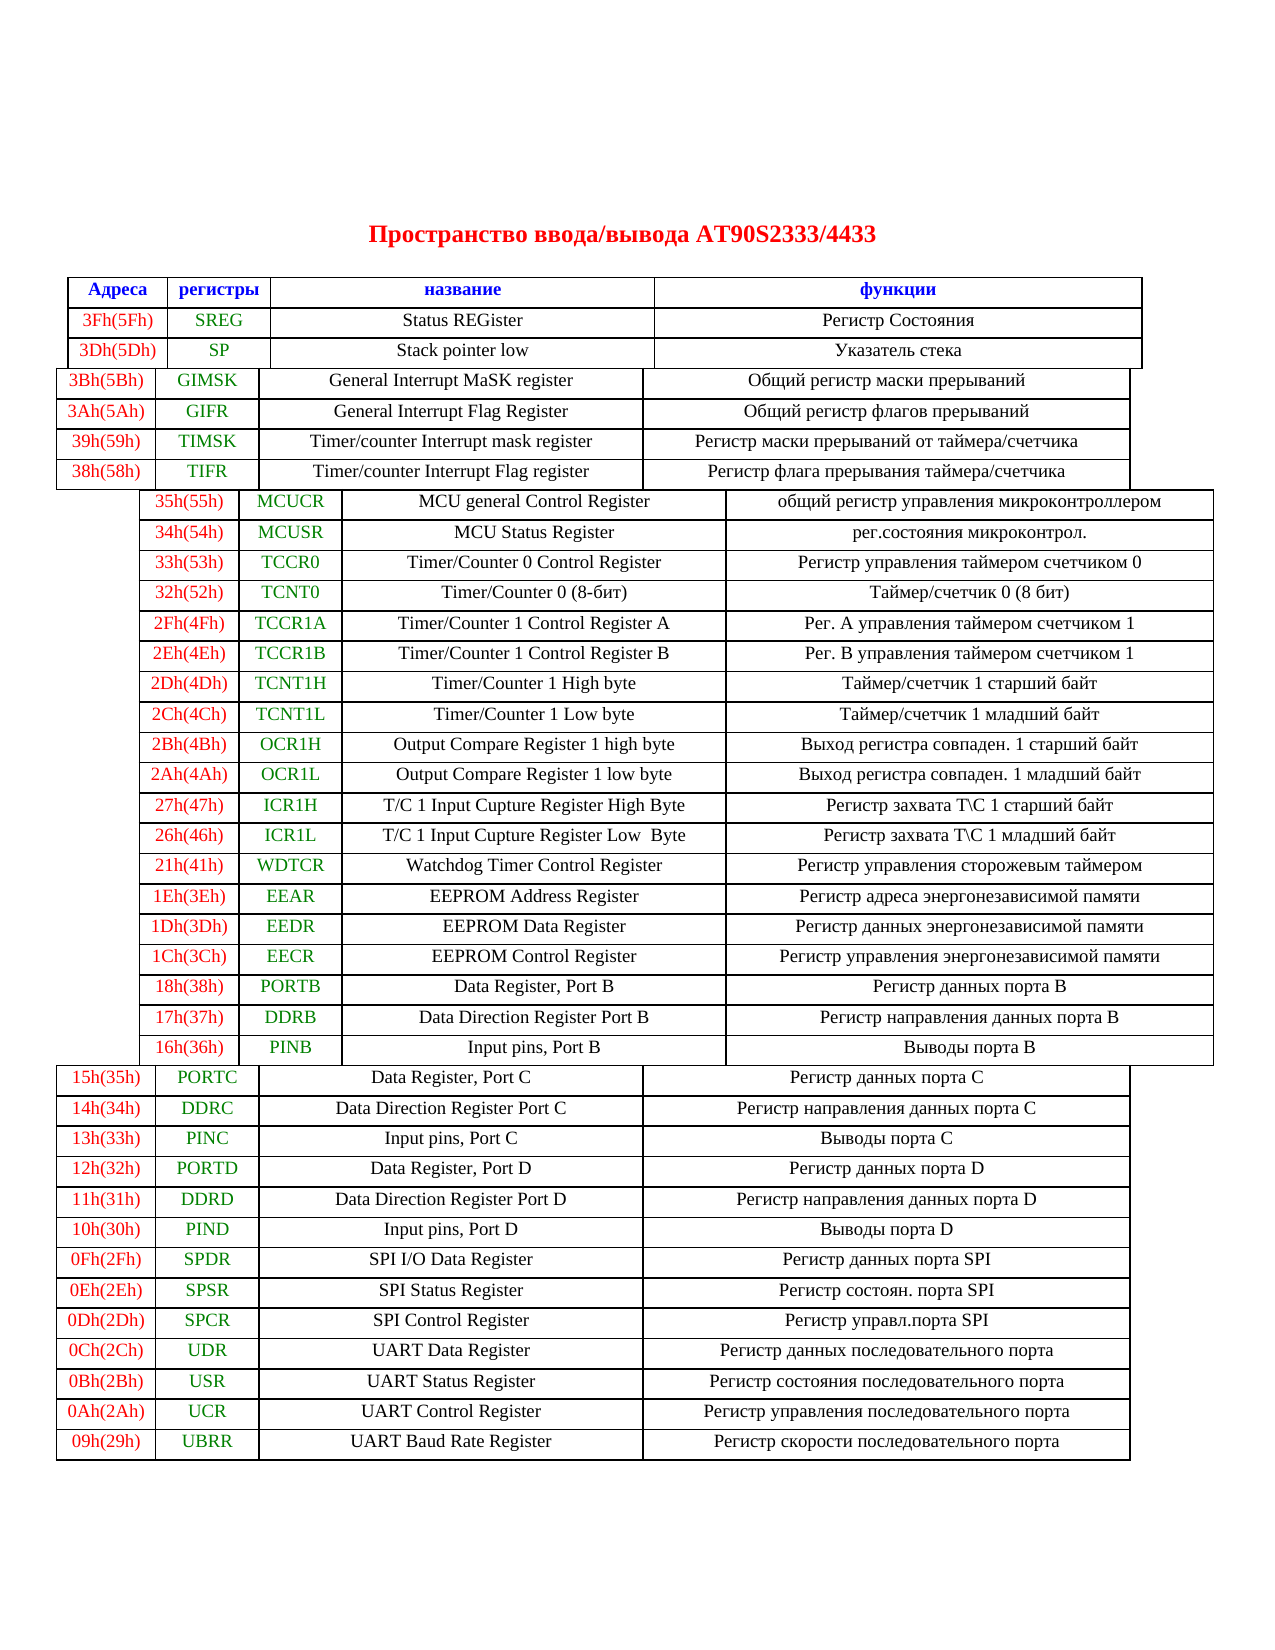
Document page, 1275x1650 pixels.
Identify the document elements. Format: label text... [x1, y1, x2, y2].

table_cell 0Fh(2Fh) [57, 1248, 155, 1277]
table_cell MCUSR [240, 521, 341, 549]
table_cell Регистр направления данных порта С [644, 1097, 1129, 1125]
table_cell GIFR [156, 400, 258, 428]
table_cell Выход регистра совпаден. 1 младший байт [727, 763, 1213, 792]
table_cell OCR1L [240, 763, 341, 792]
table_cell WDTCR [240, 854, 341, 883]
table_cell SREG [168, 309, 270, 337]
table_cell Рег. B управления таймером счетчиком 1 [727, 642, 1213, 671]
table_cell 09h(29h) [57, 1430, 155, 1459]
table_cell MCUCR [240, 491, 341, 519]
table_cell 2Eh(4Eh) [140, 642, 238, 671]
text Пространство ввода/вывода AT90S2333/4433 [18, 219, 1222, 248]
table_cell Регистр состоян. порта SPI [644, 1279, 1129, 1307]
table_cell 0Eh(2Eh) [57, 1279, 155, 1307]
table_cell Timer/Counter 0 Control Register [343, 551, 725, 580]
table_cell Регистр данных порта B [727, 976, 1213, 1004]
table_cell PORTB [240, 976, 341, 1004]
table_cell 34h(54h) [140, 521, 238, 549]
table_cell UART Status Register [260, 1370, 642, 1398]
table_cell SPI Control Register [260, 1309, 642, 1338]
table_cell 33h(53h) [140, 551, 238, 580]
table_cell Регистр Состояния [655, 309, 1141, 337]
table_cell Timer/counter Interrupt Flag register [260, 460, 642, 489]
table_cell 18h(38h) [140, 976, 238, 1004]
table_cell Регистр направления данных порта D [644, 1188, 1129, 1216]
table_cell Регистр адреса энергонезависимой памяти [727, 885, 1213, 913]
table_cell TCCR1B [240, 642, 341, 671]
table_cell Выводы порта B [727, 1036, 1213, 1065]
table_header название [271, 278, 654, 307]
table_cell PINB [240, 1036, 341, 1065]
table_cell ICR1L [240, 824, 341, 853]
table_cell 2Dh(4Dh) [140, 672, 238, 701]
table_cell Data Direction Register Port С [260, 1097, 642, 1125]
table_cell Выводы порта D [644, 1218, 1129, 1247]
table_cell Регистр захвата Т\С 1 младший байт [727, 824, 1213, 853]
table_cell 35h(55h) [140, 491, 238, 519]
table_cell Таймер/счетчик 1 младший байт [727, 703, 1213, 731]
table_cell Регистр данных последовательного порта [644, 1339, 1129, 1368]
table_cell Data Direction Register Port B [343, 1006, 725, 1034]
table_cell 3Dh(5Dh) [69, 339, 167, 368]
table_cell PINС [156, 1127, 258, 1156]
table_cell Регистр управления таймером счетчиком 0 [727, 551, 1213, 580]
table_cell Таймер/счетчик 0 (8 бит) [727, 581, 1213, 610]
table_cell PORTD [156, 1157, 258, 1186]
table_cell Таймер/счетчик 1 старший байт [727, 672, 1213, 701]
table_cell Status REGister [271, 309, 654, 337]
table_cell Data Register, Port С [260, 1066, 642, 1095]
table_cell Data Register, Port B [343, 976, 725, 1004]
table_cell 0Ah(2Ah) [57, 1400, 155, 1428]
table_cell 1Ch(3Ch) [140, 945, 238, 974]
table_cell 3Ah(5Ah) [57, 400, 155, 428]
table_cell UART Baud Rate Register [260, 1430, 642, 1459]
table_cell GIMSK [156, 369, 258, 398]
table_cell Output Compare Register 1 low byte [343, 763, 725, 792]
table_cell Регистр скорости последовательного порта [644, 1430, 1129, 1459]
table_cell Timer/Counter 0 (8-бит) [343, 581, 725, 610]
table_cell TIMSK [156, 430, 258, 458]
table_cell 1Eh(3Eh) [140, 885, 238, 913]
table_cell 13h(33h) [57, 1127, 155, 1156]
table_cell Регистр управления сторожевым таймером [727, 854, 1213, 883]
table_cell TCCR0 [240, 551, 341, 580]
table_cell 10h(30h) [57, 1218, 155, 1247]
table_cell SPDR [156, 1248, 258, 1277]
table_cell PIND [156, 1218, 258, 1247]
table_cell Timer/Counter 1 Control Register A [343, 612, 725, 640]
table_cell SPSR [156, 1279, 258, 1307]
table_cell Input pins, Port D [260, 1218, 642, 1247]
table_cell T/C 1 Input Cupture Register Low Byte [343, 824, 725, 853]
table_cell Выводы порта С [644, 1127, 1129, 1156]
table_cell SPCR [156, 1309, 258, 1338]
table_cell 0Ch(2Ch) [57, 1339, 155, 1368]
table_cell TIFR [156, 460, 258, 489]
table_cell Регистр данных порта С [644, 1066, 1129, 1095]
table_cell Регистр маски прерываний от таймера/счетчика [644, 430, 1129, 458]
table_cell 3Fh(5Fh) [69, 309, 167, 337]
table_cell UART Data Register [260, 1339, 642, 1368]
table_cell TCNT0 [240, 581, 341, 610]
table_cell EEPROM Control Register [343, 945, 725, 974]
table_cell рег.состояния микроконтрол. [727, 521, 1213, 549]
table_cell 3Bh(5Bh) [57, 369, 155, 398]
table_cell UART Control Register [260, 1400, 642, 1428]
table_cell Рег. A управления таймером счетчиком 1 [727, 612, 1213, 640]
table_cell Регистр данных порта D [644, 1157, 1129, 1186]
table_cell 2Ch(4Ch) [140, 703, 238, 731]
table_cell OCR1H [240, 733, 341, 762]
table_cell 16h(36h) [140, 1036, 238, 1065]
table_cell UDR [156, 1339, 258, 1368]
table_header Адреса [69, 278, 167, 307]
table_cell 38h(58h) [57, 460, 155, 489]
table_cell 2Fh(4Fh) [140, 612, 238, 640]
table_cell 27h(47h) [140, 794, 238, 822]
table_cell Регистр управления энергонезависимой памяти [727, 945, 1213, 974]
table_cell EEDR [240, 915, 341, 943]
table_cell Timer/Counter 1 High byte [343, 672, 725, 701]
table_cell DDRB [240, 1006, 341, 1034]
table_cell EEAR [240, 885, 341, 913]
table_cell общий регистр управления микроконтроллером [727, 491, 1213, 519]
table_cell Output Compare Register 1 high byte [343, 733, 725, 762]
table_cell Timer/Counter 1 Control Register B [343, 642, 725, 671]
table_cell Timer/Counter 1 Low byte [343, 703, 725, 731]
table_cell TCNT1H [240, 672, 341, 701]
table_cell 21h(41h) [140, 854, 238, 883]
table_cell EEPROM Data Register [343, 915, 725, 943]
table_cell Data Direction Register Port D [260, 1188, 642, 1216]
table_cell Указатель стека [655, 339, 1141, 368]
table_cell SPI I/O Data Register [260, 1248, 642, 1277]
table_cell Регистр флага прерывания таймера/счетчика [644, 460, 1129, 489]
table_cell Регистр данных энергонезависимой памяти [727, 915, 1213, 943]
table_cell 14h(34h) [57, 1097, 155, 1125]
table_cell 15h(35h) [57, 1066, 155, 1095]
table_cell Watchdog Timer Control Register [343, 854, 725, 883]
table_cell MCU general Control Register [343, 491, 725, 519]
table_cell EEPROM Address Register [343, 885, 725, 913]
table_cell SP [168, 339, 270, 368]
table_cell 17h(37h) [140, 1006, 238, 1034]
table_cell PORTС [156, 1066, 258, 1095]
table_cell 26h(46h) [140, 824, 238, 853]
table_cell 2Ah(4Ah) [140, 763, 238, 792]
table_cell T/C 1 Input Cupture Register High Byte [343, 794, 725, 822]
table_cell ICR1H [240, 794, 341, 822]
table_cell Общий регистр маски прерываний [644, 369, 1129, 398]
table_cell Data Register, Port D [260, 1157, 642, 1186]
table_cell SPI Status Register [260, 1279, 642, 1307]
table_cell Регистр управления последовательного порта [644, 1400, 1129, 1428]
table_cell Выход регистра совпаден. 1 старший байт [727, 733, 1213, 762]
table_cell 11h(31h) [57, 1188, 155, 1216]
table_cell Общий регистр флагов прерываний [644, 400, 1129, 428]
table_cell General Interrupt Flag Register [260, 400, 642, 428]
table_cell Input pins, Port С [260, 1127, 642, 1156]
table_cell UBRR [156, 1430, 258, 1459]
table_cell 0Dh(2Dh) [57, 1309, 155, 1338]
table_cell 12h(32h) [57, 1157, 155, 1186]
table_header функции [655, 278, 1141, 307]
table_cell TCNT1L [240, 703, 341, 731]
table_cell 1Dh(3Dh) [140, 915, 238, 943]
table_cell Регистр управл.порта SPI [644, 1309, 1129, 1338]
table_cell Stack pointer low [271, 339, 654, 368]
table_cell Регистр состояния последовательного порта [644, 1370, 1129, 1398]
table_cell Регистр направления данных порта B [727, 1006, 1213, 1034]
table_cell 39h(59h) [57, 430, 155, 458]
table_cell General Interrupt MaSK register [260, 369, 642, 398]
table_cell TCCR1A [240, 612, 341, 640]
table_cell 0Bh(2Bh) [57, 1370, 155, 1398]
table_cell DDRС [156, 1097, 258, 1125]
table_cell MCU Status Register [343, 521, 725, 549]
table_cell Timer/counter Interrupt mask register [260, 430, 642, 458]
table_cell 2Bh(4Bh) [140, 733, 238, 762]
table_cell USR [156, 1370, 258, 1398]
table_cell 32h(52h) [140, 581, 238, 610]
table_cell Регистр данных порта SPI [644, 1248, 1129, 1277]
table_cell Input pins, Port B [343, 1036, 725, 1065]
table_cell UCR [156, 1400, 258, 1428]
table_cell Регистр захвата Т\С 1 старший байт [727, 794, 1213, 822]
table_cell EECR [240, 945, 341, 974]
table_header регистры [168, 278, 270, 307]
table_cell DDRD [156, 1188, 258, 1216]
